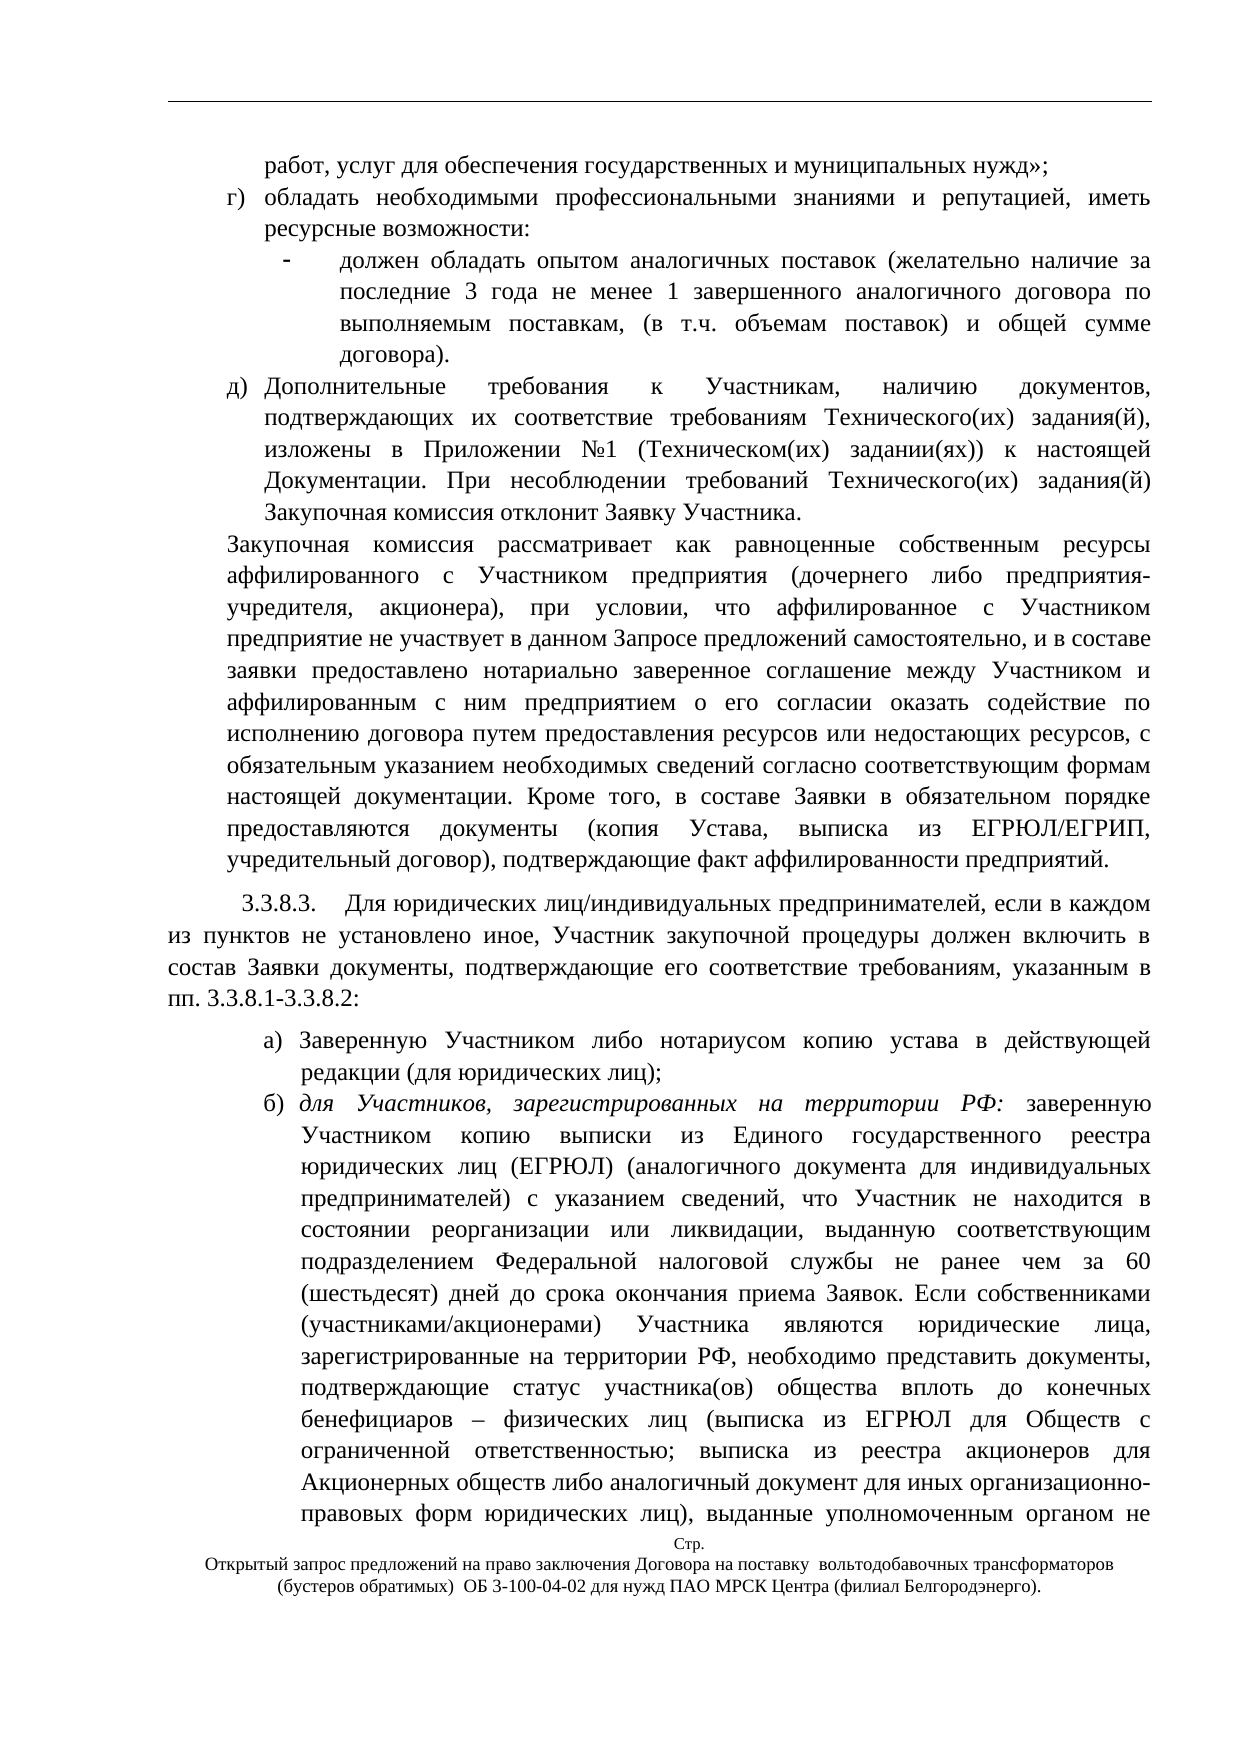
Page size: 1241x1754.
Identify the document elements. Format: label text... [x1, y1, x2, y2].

list Дополнительные требования к Участникам, наличию документов, подтверждающих их соответствие требованиям Технического(их) задания(й), изложены в Приложении №1 (Техническом(их) задании(ях)) к настоящей Документации. При несоблюдении требований Технического(их) задания(й) Закупочная комиссия отклонит Заявку Участника. [227, 371, 1152, 526]
text Закупочная комиссия рассматривает как равноценные собственным ресурсы аффилированного с Участником предприятия (дочернего либо предприятия-учредителя, акционера), при условии, что аффилированное с Участником предприятие не участвует в данном Запросе предложений самостоятельно, и в составе заявки предоставлено нотариально заверенное соглашение между Участником и аффилированным с ним предприятием о его согласии оказать содействие по исполнению договора путем предоставления ресурсов или недостающих ресурсов, с обязательным указанием необходимых сведений согласно соответствующим формам настоящей документации. Кроме того, в составе Заявки в обязательном порядке предоставляются документы (копия Устава, выписка из ЕГРЮЛ/ЕГРИП, учредительный договор), подтверждающие факт аффилированности предприятий. [227, 529, 1152, 873]
list Заверенную Участником либо нотариусом копию устава в действующей редакции (для юридических лиц); [263, 1025, 1152, 1085]
list обладать необходимыми профессиональными знаниями и репутацией, иметь ресурсные возможности: [227, 182, 1152, 242]
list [227, 150, 1152, 179]
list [263, 1088, 1152, 1527]
list должен обладать опытом аналогичных поставок (желательно наличие за последние 3 года не менее 1 завершенного аналогичного договора по выполняемым поставкам, (в т.ч. объемам поставок) и общей сумме договора). [282, 245, 1152, 368]
